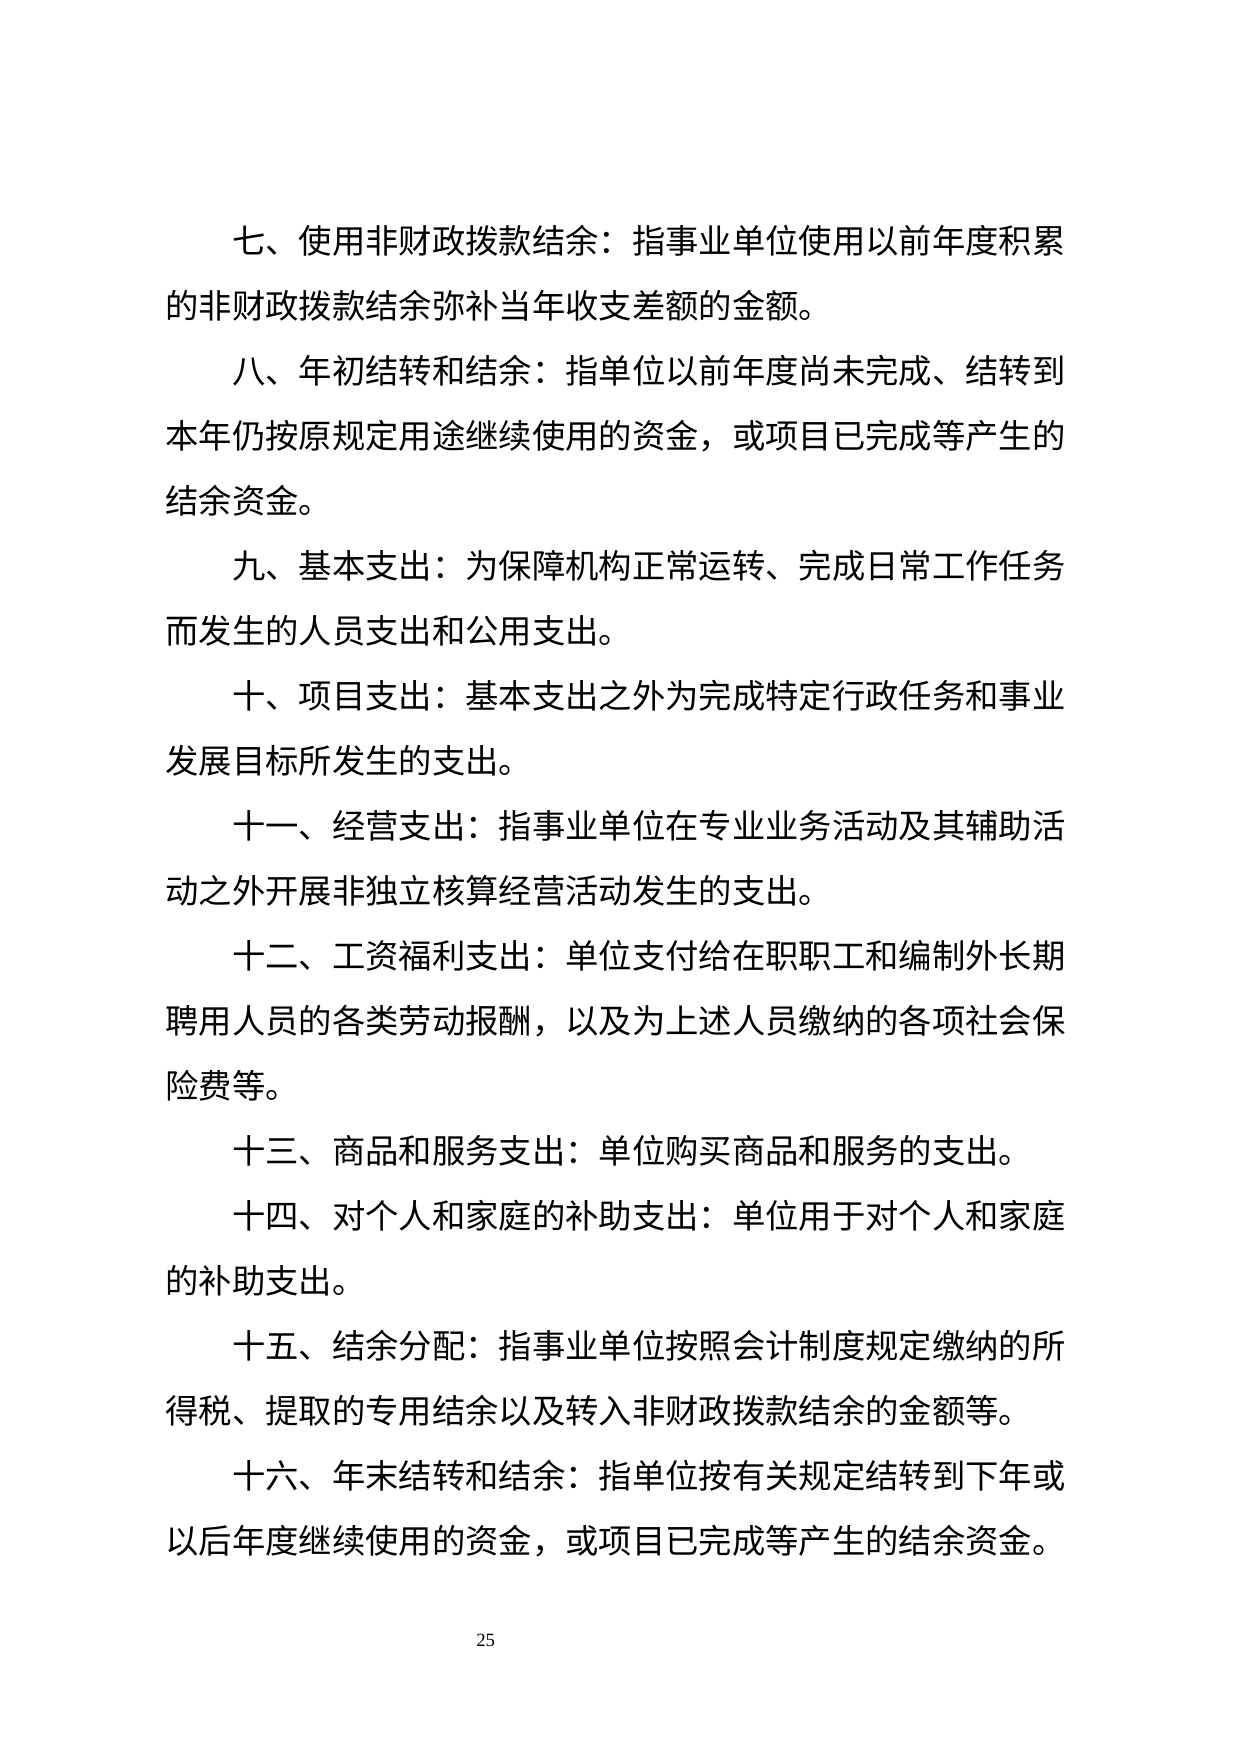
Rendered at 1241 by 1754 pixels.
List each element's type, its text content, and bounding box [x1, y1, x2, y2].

text 十三、商品和服务支出：单位购买商品和服务的支出。 [165, 1116, 1087, 1181]
text 十六、年末结转和结余：指单位按有关规定结转到下年或以后年度继续使用的资金，或项目已完成等产生的结余资金。 [165, 1441, 1087, 1571]
text 十二、工资福利支出：单位支付给在职职工和编制外长期聘用人员的各类劳动报酬，以及为上述人员缴纳的各项社会保险费等。 [165, 921, 1087, 1116]
text 十四、对个人和家庭的补助支出：单位用于对个人和家庭的补助支出。 [165, 1181, 1087, 1311]
text 九、基本支出：为保障机构正常运转、完成日常工作任务而发生的人员支出和公用支出。 [165, 531, 1087, 661]
text 十、项目支出：基本支出之外为完成特定行政任务和事业发展目标所发生的支出。 [165, 661, 1087, 791]
text 八、年初结转和结余：指单位以前年度尚未完成、结转到本年仍按原规定用途继续使用的资金，或项目已完成等产生的结余资金。 [165, 336, 1087, 531]
text 十五、结余分配：指事业单位按照会计制度规定缴纳的所得税、提取的专用结余以及转入非财政拨款结余的金额等。 [165, 1311, 1087, 1441]
text 七、使用非财政拨款结余：指事业单位使用以前年度积累的非财政拨款结余弥补当年收支差额的金额。 [165, 206, 1087, 336]
text 十一、经营支出：指事业单位在专业业务活动及其辅助活动之外开展非独立核算经营活动发生的支出。 [165, 791, 1087, 921]
